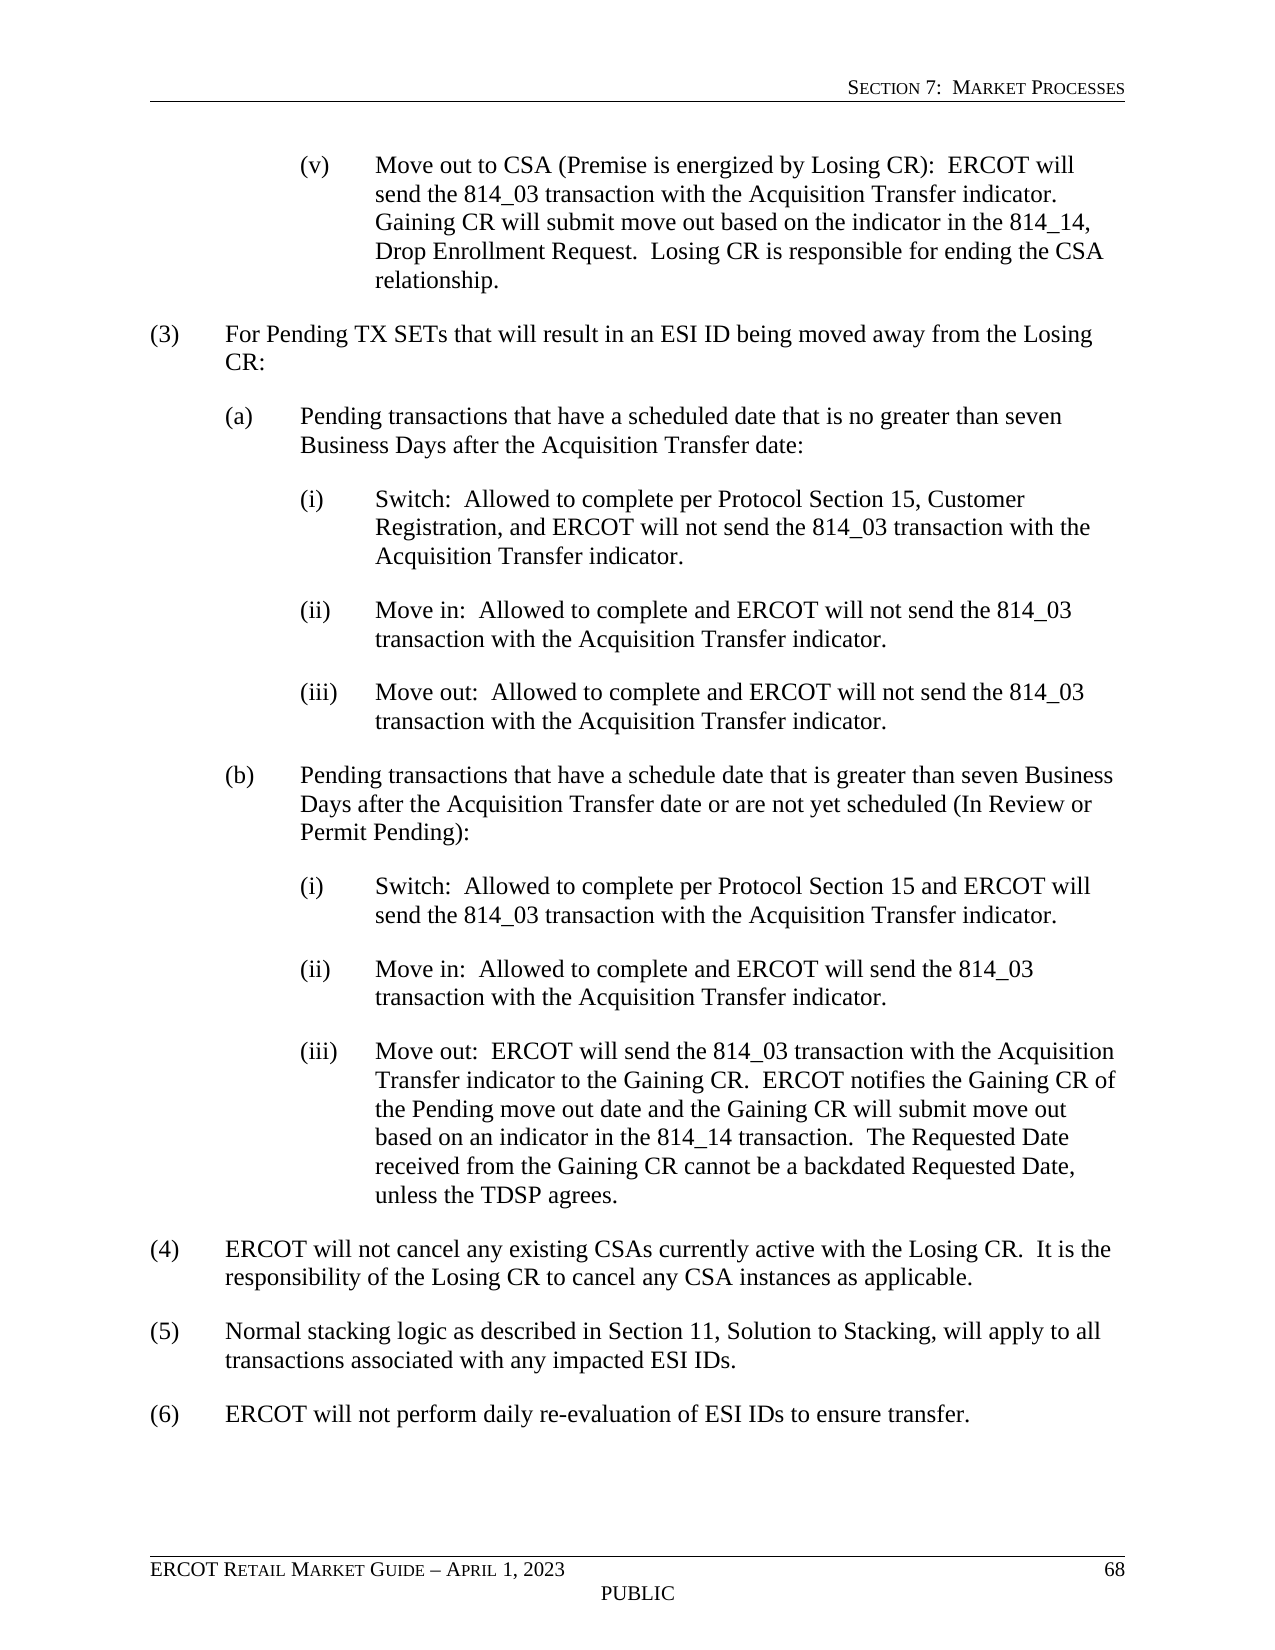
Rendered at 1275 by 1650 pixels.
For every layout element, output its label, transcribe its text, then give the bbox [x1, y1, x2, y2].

text (i) Switch: Allowed to complete per Protocol Section 15 and ERCOT will send the 814_03 transaction with the Acquisition Transfer indicator. [300, 871, 1125, 929]
text (6) ERCOT will not perform daily re-evaluation of ESI IDs to ensure transfer. [150, 1399, 1125, 1427]
text (4) ERCOT will not cancel any existing CSAs currently active with the Losing CR. It is the responsibility of the Losing CR to cancel any CSA instances as applicable. [150, 1234, 1125, 1291]
text (5) Normal stacking logic as described in Section 11, Solution to Stacking, will apply to all transactions associated with any impacted ESI IDs. [150, 1316, 1125, 1374]
text (a) Pending transactions that have a scheduled date that is no greater than seven Business Days after the Acquisition Transfer date: [225, 401, 1125, 459]
text (3) For Pending TX SETs that will result in an ESI ID being moved away from the Losing CR: [150, 319, 1125, 376]
text (iii) Move out: Allowed to complete and ERCOT will not send the 814_03 transaction with the Acquisition Transfer indicator. [300, 677, 1125, 735]
text (v) Move out to CSA (Premise is energized by Losing CR): ERCOT will send the 814_03 transaction with the Acquisition Transfer indicator. Gaining CR will submit move out based on the indicator in the 814_14, Drop Enrollment Request. Losing CR is responsible for ending the CSA relationship. [300, 150, 1125, 294]
text (ii) Move in: Allowed to complete and ERCOT will not send the 814_03 transaction with the Acquisition Transfer indicator. [300, 595, 1125, 652]
text (i) Switch: Allowed to complete per Protocol Section 15, Customer Registration, and ERCOT will not send the 814_03 transaction with the Acquisition Transfer indicator. [300, 484, 1125, 570]
text (ii) Move in: Allowed to complete and ERCOT will send the 814_03 transaction with the Acquisition Transfer indicator. [300, 954, 1125, 1011]
text (iii) Move out: ERCOT will send the 814_03 transaction with the Acquisition Transfer indicator to the Gaining CR. ERCOT notifies the Gaining CR of the Pending move out date and the Gaining CR will submit move out based on an indicator in the 814_14 transaction. The Requested Date received from the Gaining CR cannot be a backdated Requested Date, unless the TDSP agrees. [300, 1036, 1125, 1209]
text (b) Pending transactions that have a schedule date that is greater than seven Business Days after the Acquisition Transfer date or are not yet scheduled (In Review or Permit Pending): [225, 760, 1125, 846]
